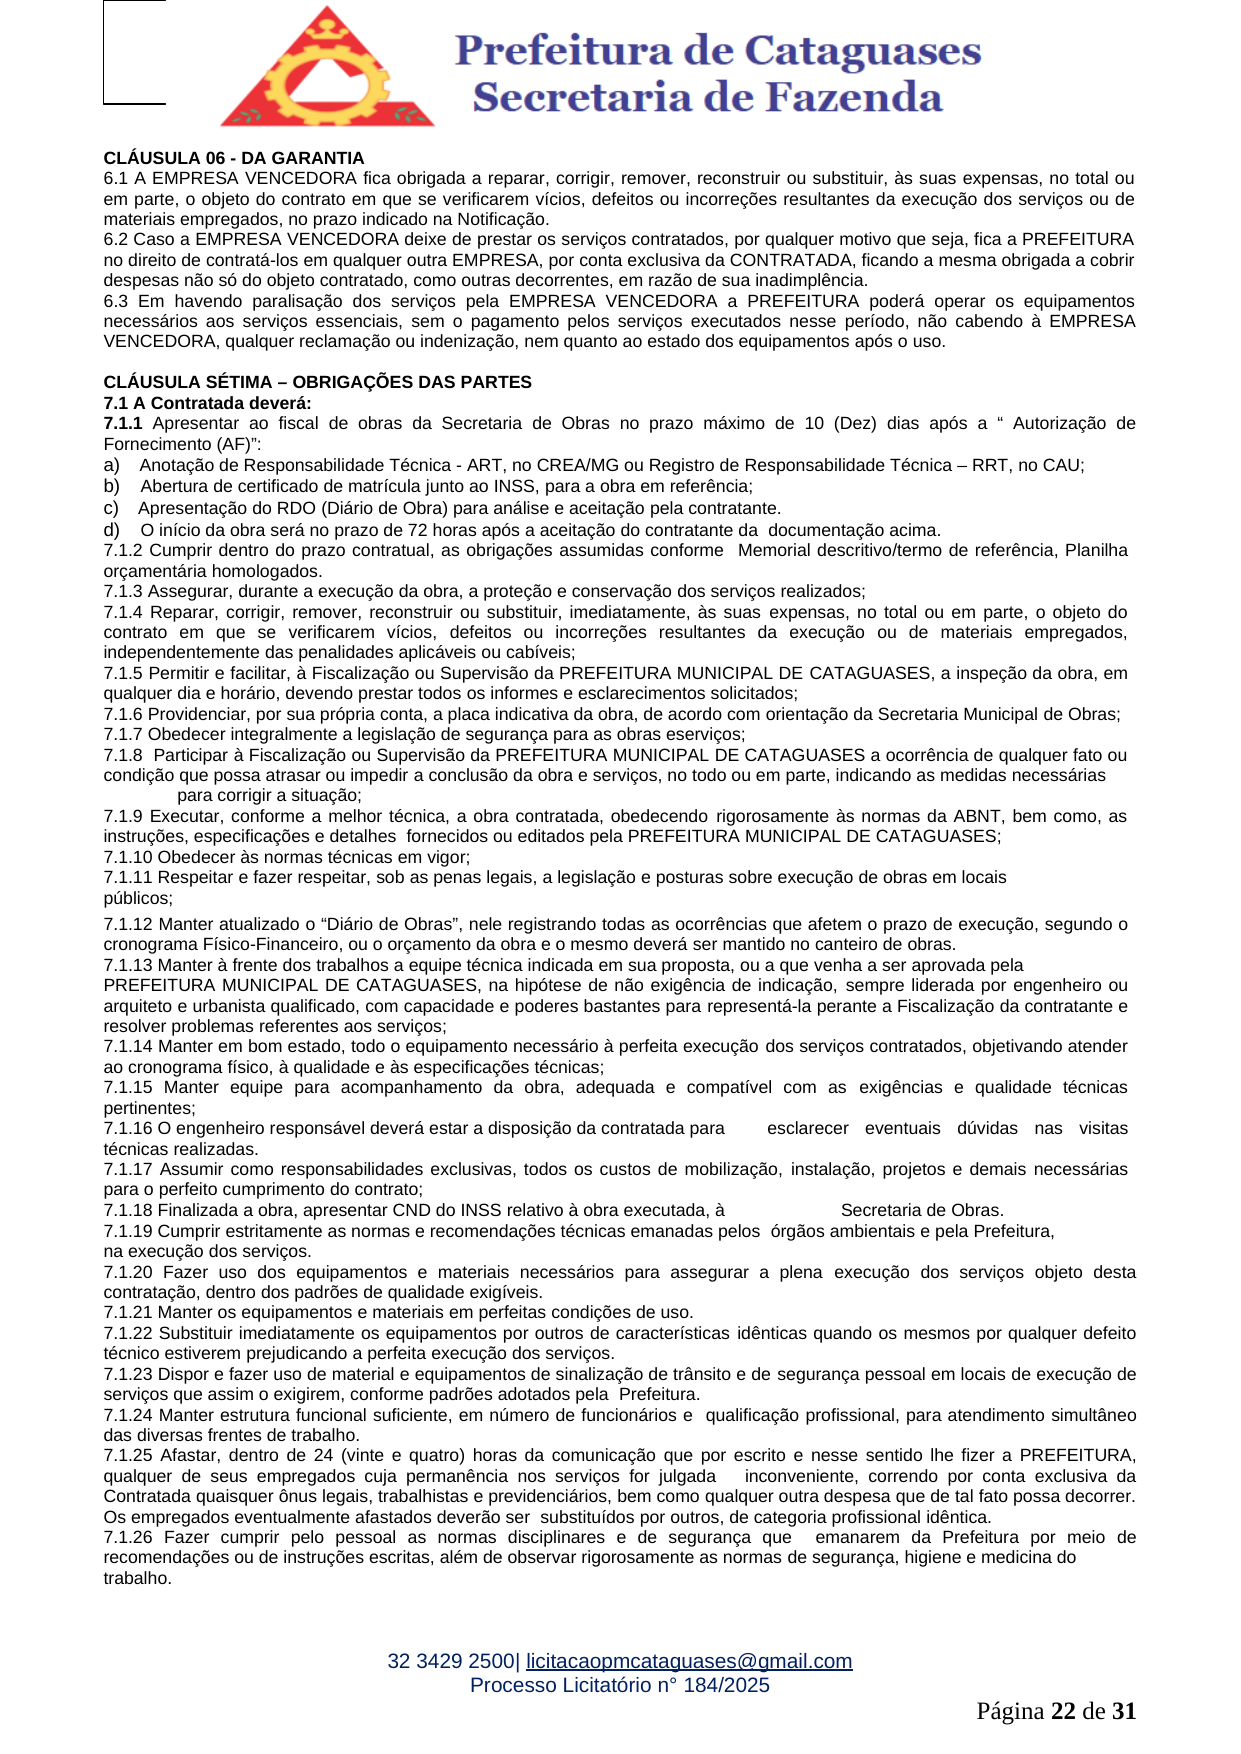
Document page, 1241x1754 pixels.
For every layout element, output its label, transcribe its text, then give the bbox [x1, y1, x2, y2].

text 7.1.21 Manter os equipamentos e materiais em perfeitas condições de uso. [103, 1302, 1137, 1323]
text 7.1.2 Cumprir dentro do prazo contratual, as obrigações assumidas conforme Memorial descritivo/termo de referência, Planilha orçamentária homologados. [103, 540, 1128, 581]
text na execução dos serviços. [103, 1241, 1137, 1261]
text 7.1.14 Manter em bom estado, todo o equipamento necessário à perfeita execução dos serviços contratados, objetivando atender ao cronograma físico, à qualidade e às especificações técnicas; [103, 1036, 1128, 1077]
text 7.1.11 Respeitar e fazer respeitar, sob as penas legais, a legislação e posturas sobre execução de obras em locais [103, 867, 1128, 887]
text 7.1.4 Reparar, corrigir, remover, reconstruir ou substituir, imediatamente, às suas expensas, no total ou em parte, o objeto do contrato em que se verificarem vícios, defeitos ou incorreções resultantes da execução ou de materiais empregados, independentemente das penalidades aplicáveis ou cabíveis; [103, 601, 1128, 663]
list O início da obra será no prazo de 72 horas após a aceitação do contratante da documentação acima. [103, 518, 1054, 540]
text 7.1.23 Dispor e fazer uso de material e equipamentos de sinalização de trânsito e de segurança pessoal em locais de execução de serviços que assim o exigirem, conforme padrões adotados pela Prefeitura. [103, 1363, 1137, 1404]
text públicos; [103, 887, 1128, 908]
text 6.3 Em havendo paralisação dos serviços pela EMPRESA VENCEDORA a PREFEITURA poderá operar os equipamentos necessários aos serviços essenciais, sem o pagamento pelos serviços executados nesse período, não cabendo à EMPRESA VENCEDORA, qualquer reclamação ou indenização, nem quanto ao estado dos equipamentos após o uso. [103, 290, 1137, 352]
text 6.1 A EMPRESA VENCEDORA fica obrigada a reparar, corrigir, remover, reconstruir ou substituir, às suas expensas, no total ou em parte, o objeto do contrato em que se verificarem vícios, defeitos ou incorreções resultantes da execução dos serviços ou de materiais empregados, no prazo indicado na Notificação. [103, 168, 1137, 229]
list Anotação de Responsabilidade Técnica - ART, no CREA/MG ou Registro de Responsabilidade Técnica – RRT, no CAU; [103, 454, 1137, 475]
text PREFEITURA MUNICIPAL DE CATAGUASES, na hipótese de não exigência de indicação, sempre liderada por engenheiro ou arquiteto e urbanista qualificado, com capacidade e poderes bastantes para representá-la perante a Fiscalização da contratante e resolver problemas referentes aos serviços; [103, 975, 1128, 1036]
picture [165, 0, 1075, 148]
text CLÁUSULA SÉTIMA – OBRIGAÇÕES DAS PARTES [103, 372, 1137, 392]
text 7.1.15 Manter equipe para acompanhamento da obra, adequada e compatível com as exigências e qualidade técnicas pertinentes; [103, 1077, 1128, 1118]
list Apresentação do RDO (Diário de Obra) para análise e aceitação pela contratante. [103, 497, 1137, 518]
text 7.1.5 Permitir e facilitar, à Fiscalização ou Supervisão da PREFEITURA MUNICIPAL DE CATAGUASES, a inspeção da obra, em qualquer dia e horário, devendo prestar todos os informes e esclarecimentos solicitados; [103, 663, 1128, 703]
text 7.1.3 Assegurar, durante a execução da obra, a proteção e conservação dos serviços realizados; [103, 581, 1128, 601]
text 7.1.16 O engenheiro responsável deverá estar a disposição da contratada para esclarecer eventuais dúvidas nas visitas técnicas realizadas. [103, 1118, 1128, 1159]
text 7.1.12 Manter atualizado o “Diário de Obras”, nele registrando todas as ocorrências que afetem o prazo de execução, segundo o cronograma Físico-Financeiro, ou o orçamento da obra e o mesmo deverá ser mantido no canteiro de obras. [103, 913, 1128, 954]
text 7.1.13 Manter à frente dos trabalhos a equipe técnica indicada em sua proposta, ou a que venha a ser aprovada pela [103, 954, 1128, 975]
text 7.1.8 Participar à Fiscalização ou Supervisão da PREFEITURA MUNICIPAL DE CATAGUASES a ocorrência de qualquer fato ou condição que possa atrasar ou impedir a conclusão da obra e serviços, no todo ou em parte, indicando as medidas necessárias para corrigir a situação; [103, 744, 1128, 806]
text 7.1.20 Fazer uso dos equipamentos e materiais necessários para assegurar a plena execução dos serviços objeto desta contratação, dentro dos padrões de qualidade exigíveis. [103, 1261, 1137, 1302]
list Abertura de certificado de matrícula junto ao INSS, para a obra em referência; [103, 475, 1137, 497]
text 7.1.6 Providenciar, por sua própria conta, a placa indicativa da obra, de acordo com orientação da Secretaria Municipal de Obras; [103, 703, 1128, 724]
text 7.1.22 Substituir imediatamente os equipamentos por outros de características idênticas quando os mesmos por qualquer defeito técnico estiverem prejudicando a perfeita execução dos serviços. [103, 1323, 1137, 1363]
text 7.1.1 Apresentar ao fiscal de obras da Secretaria de Obras no prazo máximo de 10 (Dez) dias após a “ Autorização de Fornecimento (AF)”: [103, 413, 1137, 454]
text 7.1.10 Obedecer às normas técnicas em vigor; [103, 846, 1128, 867]
text 7.1.9 Executar, conforme a melhor técnica, a obra contratada, obedecendo rigorosamente às normas da ABNT, bem como, as instruções, especificações e detalhes fornecidos ou editados pela PREFEITURA MUNICIPAL DE CATAGUASES; [103, 806, 1128, 846]
text 7.1.7 Obedecer integralmente a legislação de segurança para as obras eserviços; [103, 724, 1128, 744]
text 7.1.17 Assumir como responsabilidades exclusivas, todos os custos de mobilização, instalação, projetos e demais necessárias para o perfeito cumprimento do contrato; [103, 1159, 1128, 1199]
text 7.1.19 Cumprir estritamente as normas e recomendações técnicas emanadas pelos órgãos ambientais e pela Prefeitura, [103, 1220, 1137, 1241]
text 7.1.26 Fazer cumprir pelo pessoal as normas disciplinares e de segurança que emanarem da Prefeitura por meio de recomendações ou de instruções escritas, além de observar rigorosamente as normas de segurança, higiene e medicina do [103, 1527, 1137, 1568]
text 7.1.24 Manter estrutura funcional suficiente, em número de funcionários e qualificação profissional, para atendimento simultâneo das diversas frentes de trabalho. [103, 1404, 1137, 1445]
subtitle 7.1 A Contratada deverá: [103, 392, 1137, 413]
text CLÁUSULA 06 - DA GARANTIA [103, 147, 1137, 168]
text 7.1.25 Afastar, dentro de 24 (vinte e quatro) horas da comunicação que por escrito e nesse sentido lhe fizer a PREFEITURA, qualquer de seus empregados cuja permanência nos serviços for julgada inconveniente, correndo por conta exclusiva da Contratada quaisquer ônus legais, trabalhistas e previdenciários, bem como qualquer outra despesa que de tal fato possa decorrer. Os empregados eventualmente afastados deverão ser substituídos por outros, de categoria profissional idêntica. [103, 1445, 1137, 1527]
text 6.2 Caso a EMPRESA VENCEDORA deixe de prestar os serviços contratados, por qualquer motivo que seja, fica a PREFEITURA no direito de contratá-los em qualquer outra EMPRESA, por conta exclusiva da CONTRATADA, ficando a mesma obrigada a cobrir despesas não só do objeto contratado, como outras decorrentes, em razão de sua inadimplência. [103, 229, 1137, 290]
text trabalho. [103, 1568, 1137, 1588]
text 7.1.18 Finalizada a obra, apresentar CND do INSS relativo à obra executada, à Secretaria de Obras. [103, 1200, 1137, 1220]
